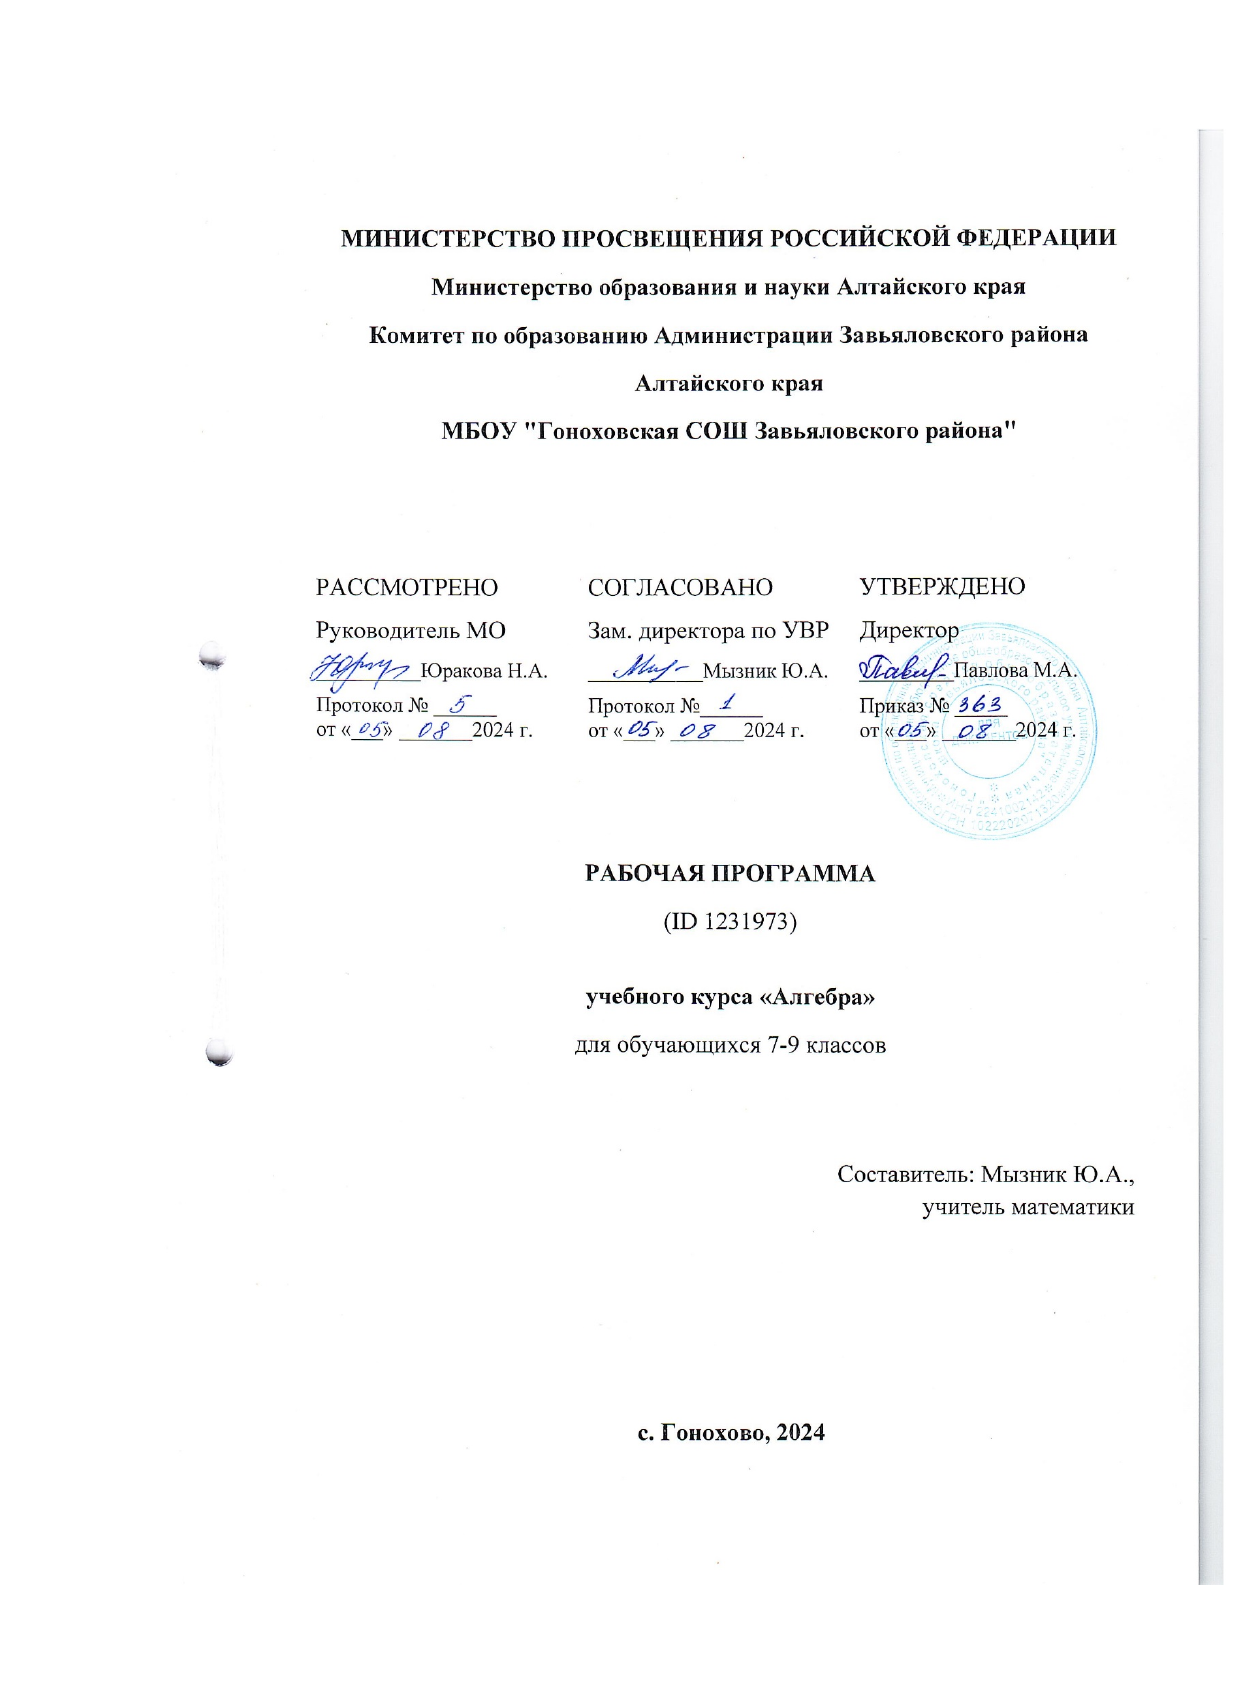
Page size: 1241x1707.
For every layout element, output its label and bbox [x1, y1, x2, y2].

picture [158, 118, 1226, 1585]
